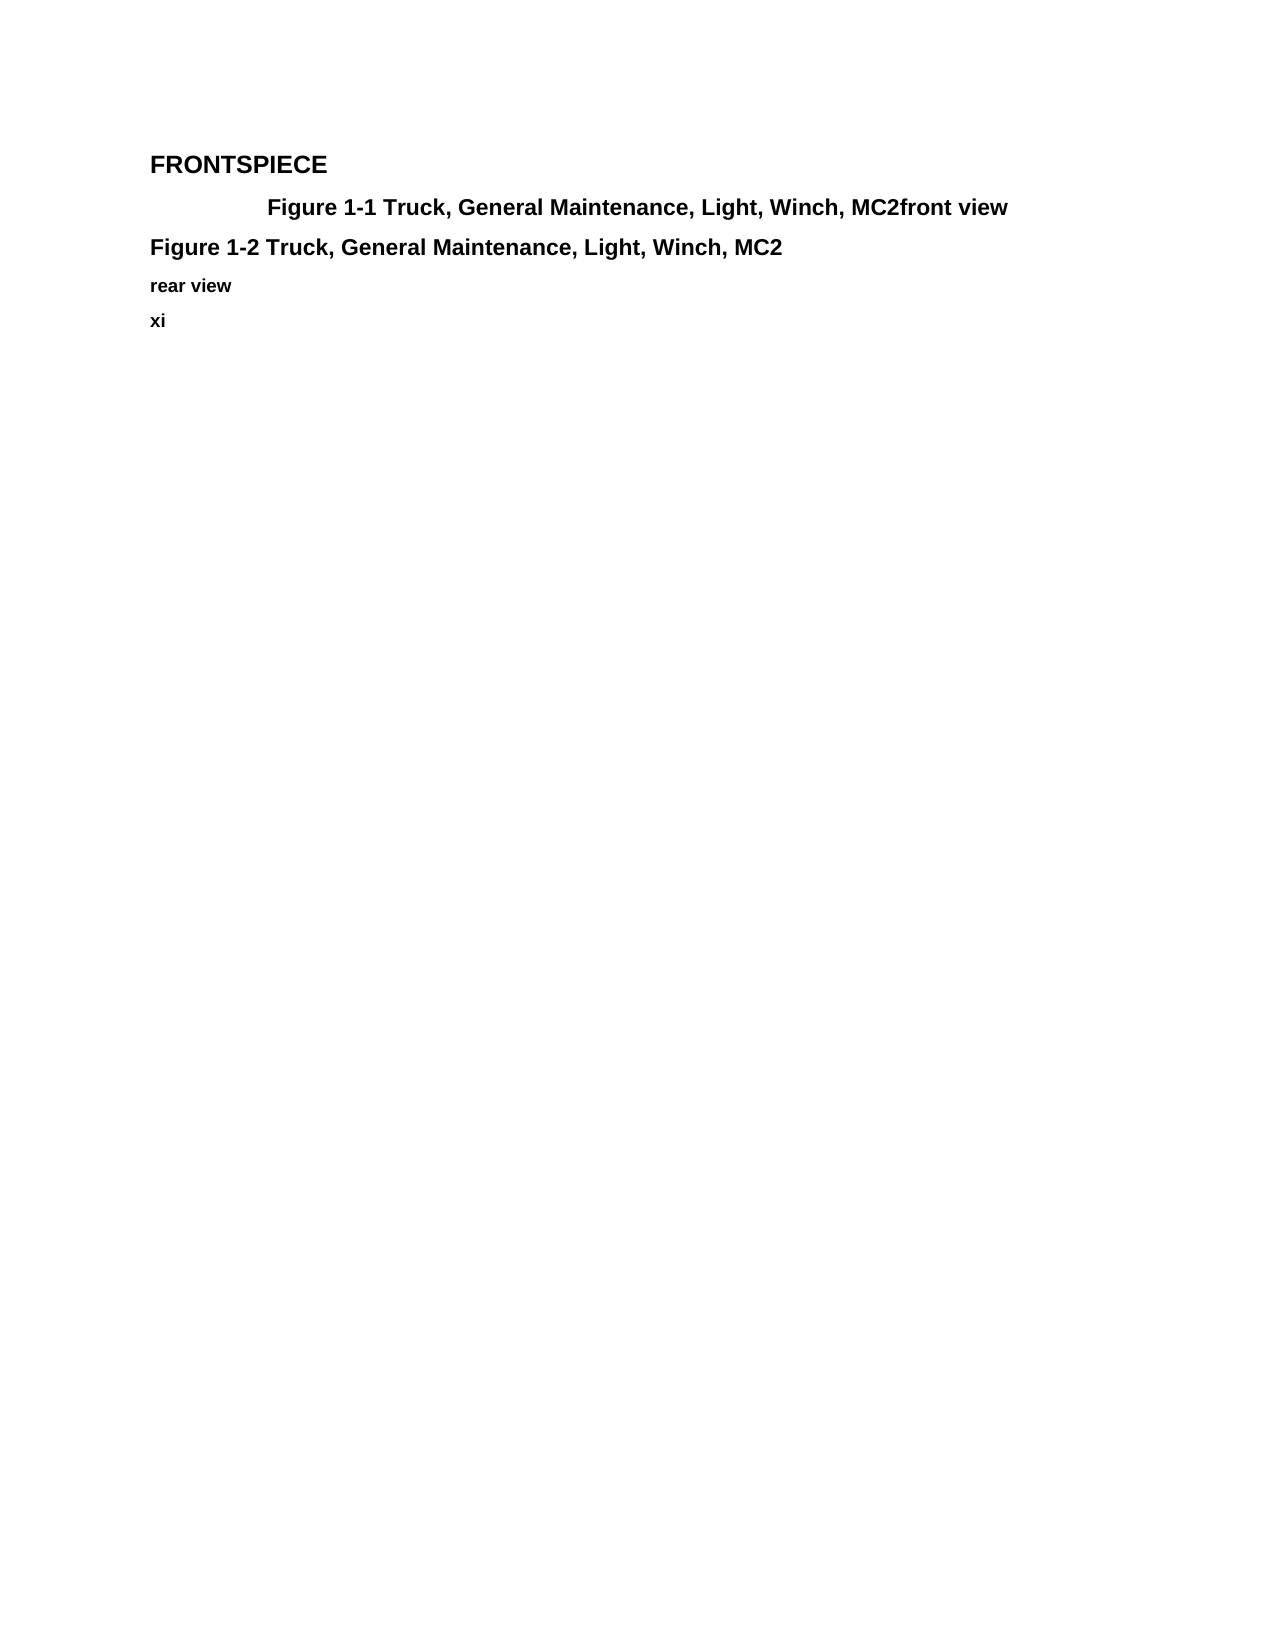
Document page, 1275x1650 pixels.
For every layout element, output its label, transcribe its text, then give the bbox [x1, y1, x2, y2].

text xi [150, 310, 1125, 331]
text Figure 1-1 Truck, General Maintenance, Light, Winch, MC2front view [150, 193, 1125, 220]
text FRONTSPIECE [150, 150, 1125, 179]
text rear view [150, 275, 1125, 296]
text Figure 1-2 Truck, General Maintenance, Light, Winch, MC2 [150, 234, 1125, 260]
